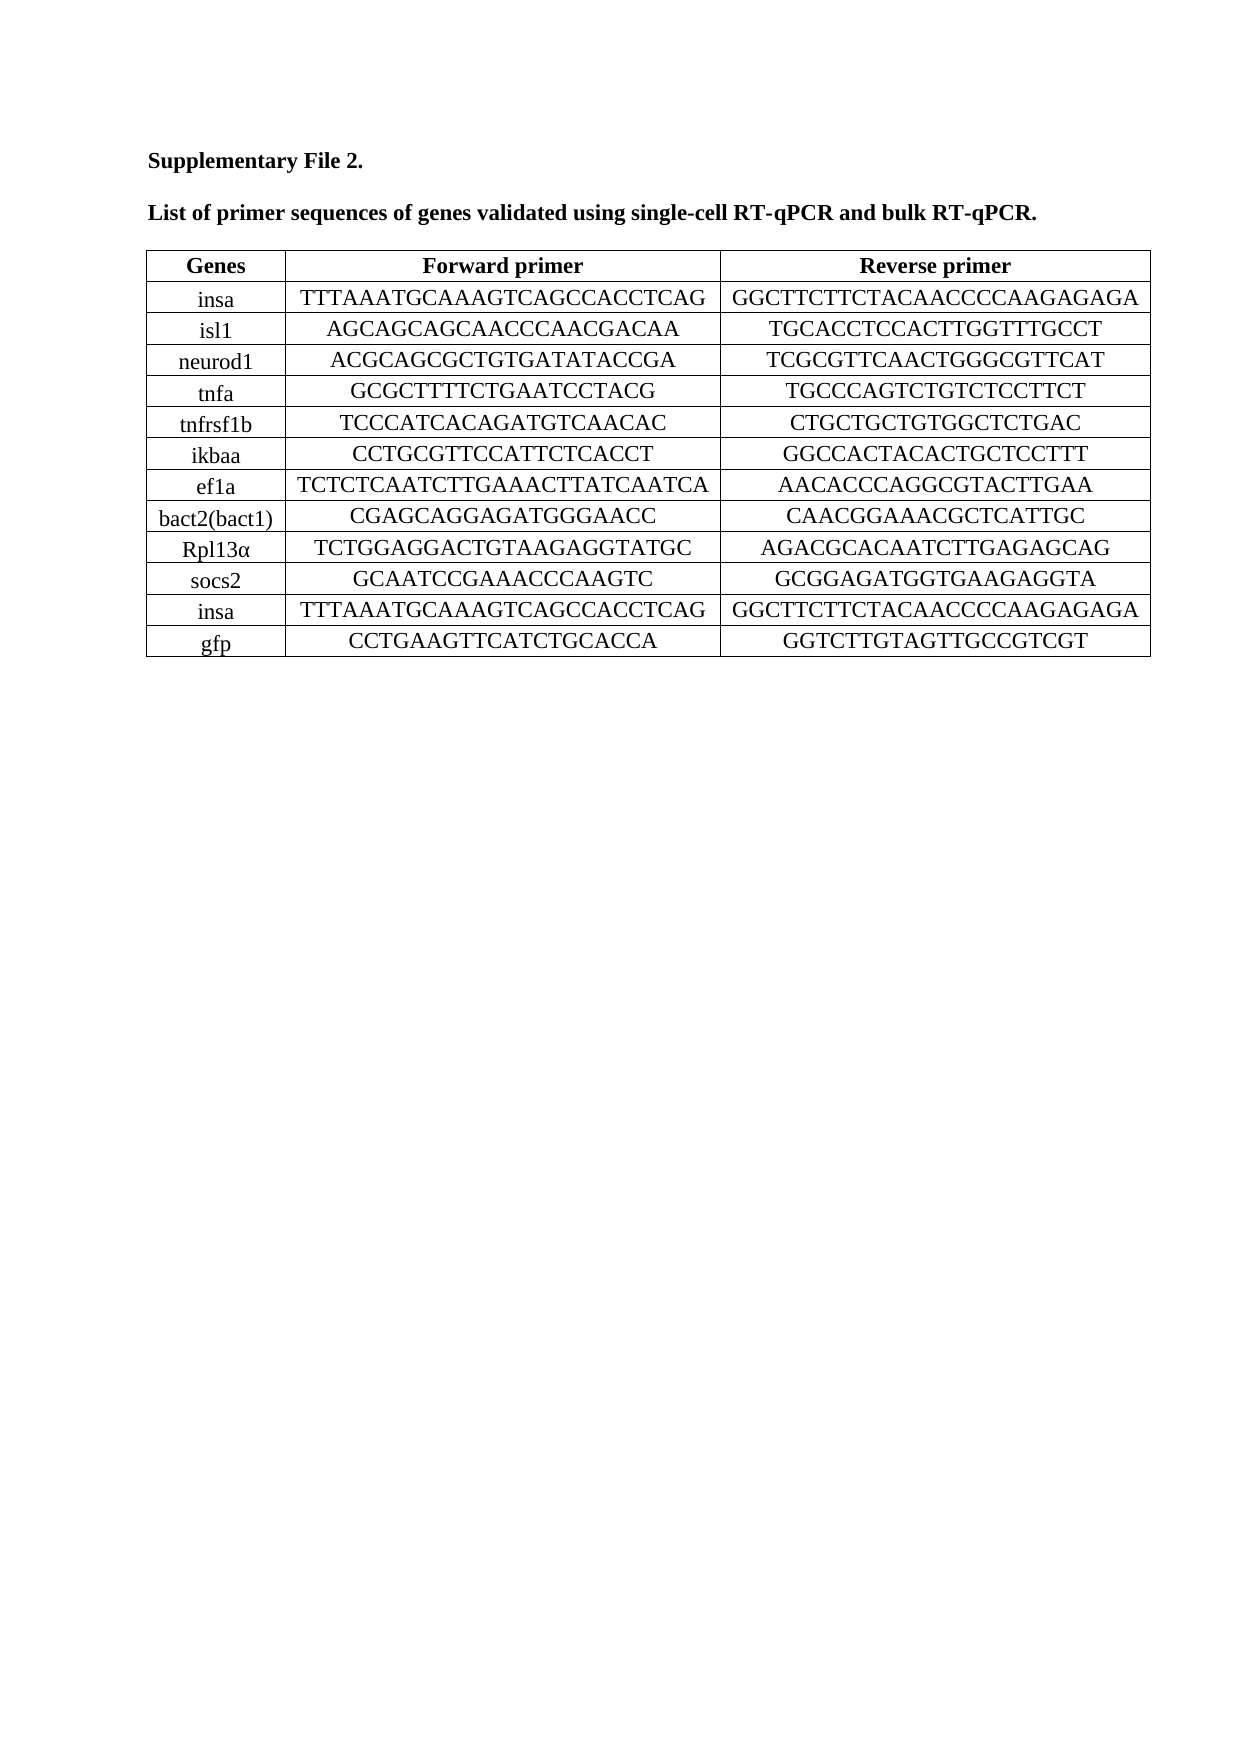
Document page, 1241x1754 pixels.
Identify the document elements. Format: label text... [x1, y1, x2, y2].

table_cell isl1 [147, 313, 285, 343]
table_header Genes [147, 251, 285, 281]
table_cell GGTCTTGTAGTTGCCGTCGT [721, 626, 1150, 656]
text Supplementary File 2. [148, 148, 1093, 174]
table_cell Rpl13α [147, 532, 285, 562]
table_cell TGCACCTCCACTTGGTTTGCCT [721, 313, 1150, 343]
table_cell insa [147, 595, 285, 625]
table_cell socs2 [147, 563, 285, 593]
table_cell gfp [147, 626, 285, 656]
table_cell TTTAAATGCAAAGTCAGCCACCTCAG [286, 282, 720, 312]
table_cell TCCCATCACAGATGTCAACAC [286, 407, 720, 437]
table_cell AACACCCAGGCGTACTTGAA [721, 470, 1150, 500]
table_cell GGCTTCTTCTACAACCCCAAGAGAGA [721, 282, 1150, 312]
table_cell ACGCAGCGCTGTGATATACCGA [286, 345, 720, 375]
table_cell GCGGAGATGGTGAAGAGGTA [721, 563, 1150, 593]
table_cell AGCAGCAGCAACCCAACGACAA [286, 313, 720, 343]
table_cell GCGCTTTTCTGAATCCTACG [286, 376, 720, 406]
table_cell CGAGCAGGAGATGGGAACC [286, 501, 720, 531]
table_cell neurod1 [147, 345, 285, 375]
table_cell TCGCGTTCAACTGGGCGTTCAT [721, 345, 1150, 375]
table_cell ef1a [147, 470, 285, 500]
text List of primer sequences of genes validated using single-cell RT-qPCR and bulk RT-qPCR. [148, 199, 1093, 225]
table_cell TCTGGAGGACTGTAAGAGGTATGC [286, 532, 720, 562]
table_cell CCTGCGTTCCATTCTCACCT [286, 438, 720, 468]
table_cell bact2(bact1) [147, 501, 285, 531]
table_header Forward primer [286, 251, 720, 281]
table_cell insa [147, 282, 285, 312]
table_cell CCTGAAGTTCATCTGCACCA [286, 626, 720, 656]
table_cell tnfrsf1b [147, 407, 285, 437]
table_cell tnfa [147, 376, 285, 406]
table_cell TCTCTCAATCTTGAAACTTATCAATCA [286, 470, 720, 500]
table_cell CTGCTGCTGTGGCTCTGAC [721, 407, 1150, 437]
table_cell TGCCCAGTCTGTCTCCTTCT [721, 376, 1150, 406]
table_header Reverse primer [721, 251, 1150, 281]
table_cell GCAATCCGAAACCCAAGTC [286, 563, 720, 593]
table_cell TTTAAATGCAAAGTCAGCCACCTCAG [286, 595, 720, 625]
table_cell GGCCACTACACTGCTCCTTT [721, 438, 1150, 468]
table_cell GGCTTCTTCTACAACCCCAAGAGAGA [721, 595, 1150, 625]
table_cell ikbaa [147, 438, 285, 468]
table_cell CAACGGAAACGCTCATTGC [721, 501, 1150, 531]
table_cell AGACGCACAATCTTGAGAGCAG [721, 532, 1150, 562]
